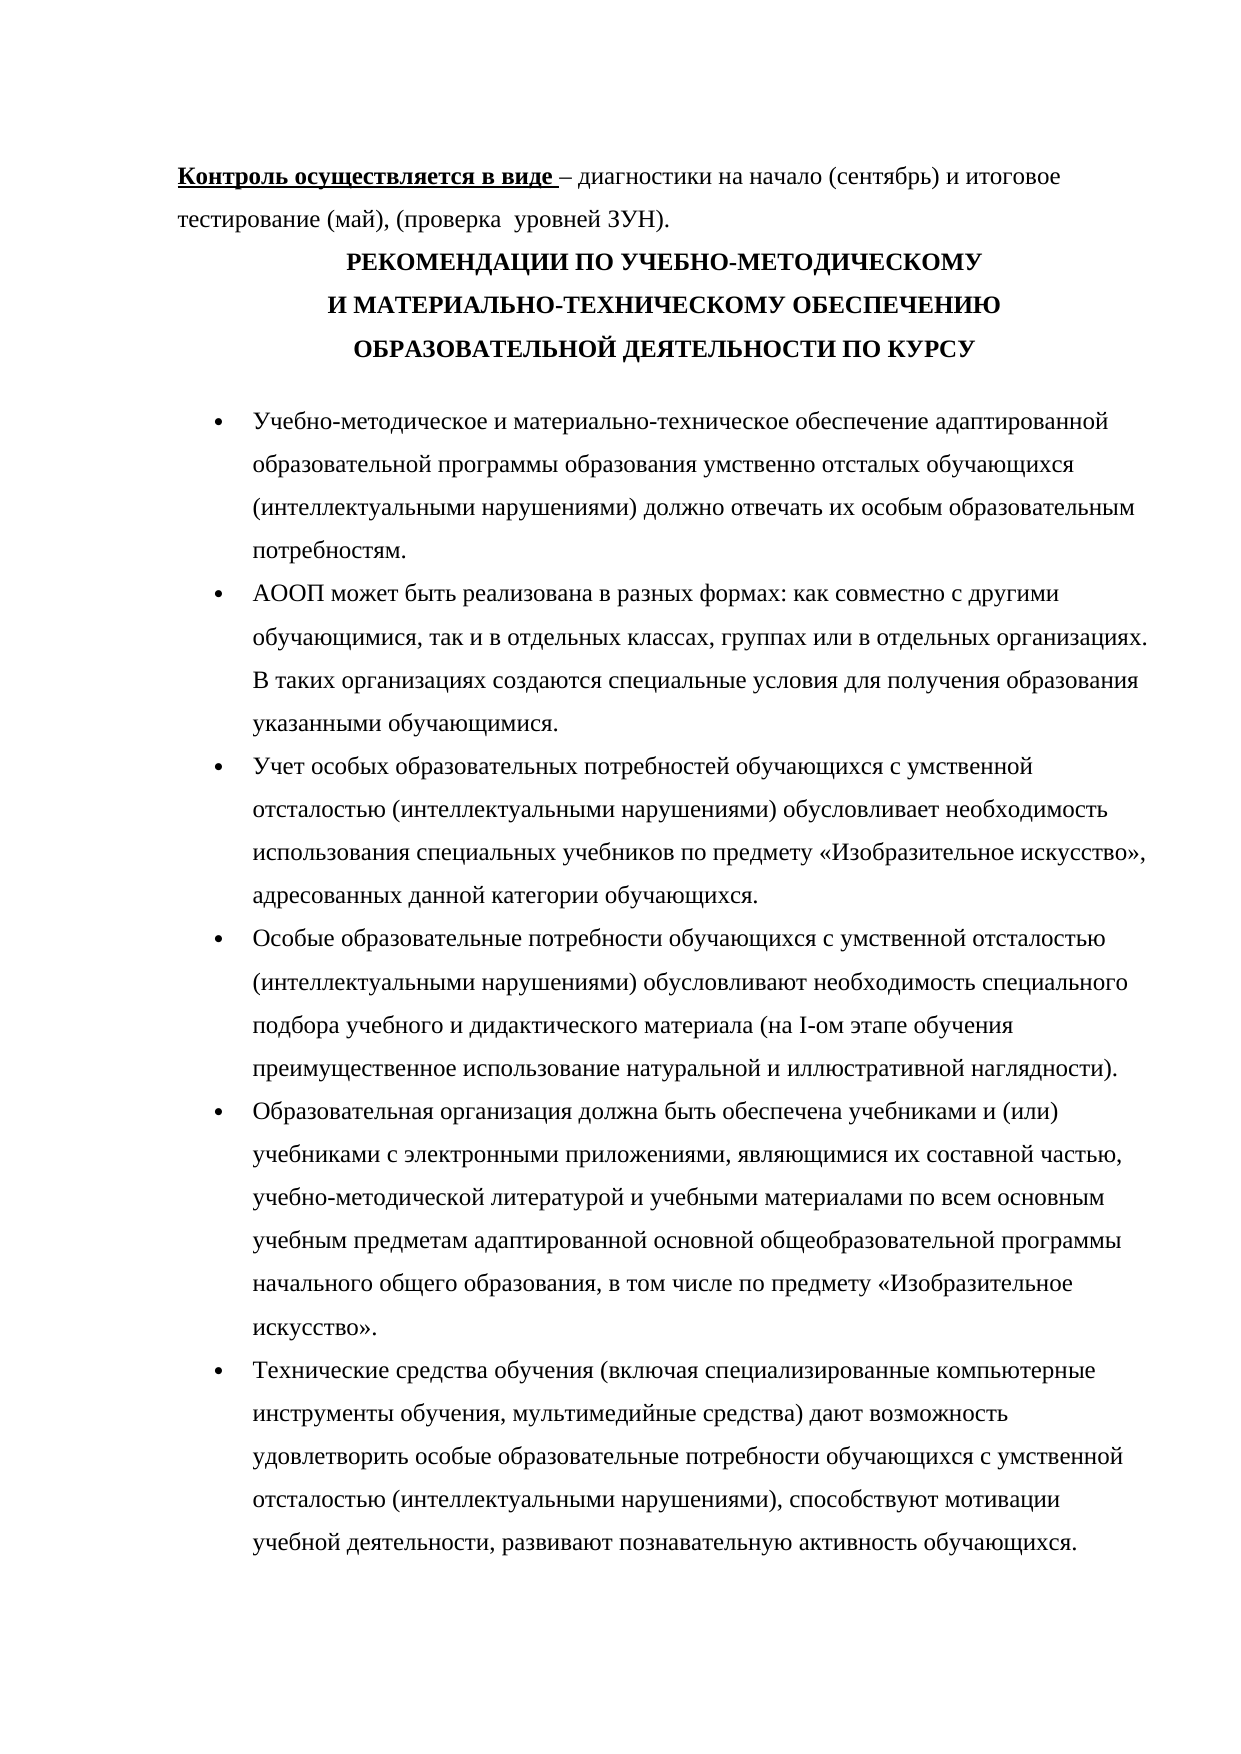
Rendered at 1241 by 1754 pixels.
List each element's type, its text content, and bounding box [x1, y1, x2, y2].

list Учет особых образовательных потребностей обучающихся с умственной отсталостью (интеллектуальными нарушениями) обусловливает необходимость использования специальных учебников по предмету «Изобразительное искусство», адресованных данной категории обучающихся. [215, 751, 1152, 909]
text РЕКОМЕНДАЦИИ ПО УЧЕБНО-МЕТОДИЧЕСКОМУ [177, 247, 1152, 276]
list Технические средства обучения (включая специализированные компьютерные инструменты обучения, мультимедийные средства) дают возможность удовлетворить особые образовательные потребности обучающихся с умственной отсталостью (интеллектуальными нарушениями), способствуют мотивации учебной деятельности, развивают познавательную активность обучающихся. [215, 1355, 1152, 1556]
list АООП может быть реализована в разных формах: как совместно с другими обучающимися, так и в отдельных классах, группах или в отдельных организациях. В таких организациях создаются специальные условия для получения образования указанными обучающимися. [215, 578, 1152, 737]
list Особые образовательные потребности обучающихся с умственной отсталостью (интеллектуальными нарушениями) обусловливают необходимость специального подбора учебного и дидактического материала (на I-ом этапе обучения преимущественное использование натуральной и иллюстративной наглядности). [215, 923, 1152, 1082]
list Образовательная организация должна быть обеспечена учебниками и (или) учебниками с электронными приложениями, являющимися их составной частью, учебно-методической литературой и учебными материалами по всем основным учебным предметам адаптированной основной общеобразовательной программы начального общего образования, в том числе по предмету «Изобразительное искусство». [215, 1096, 1152, 1340]
text Контроль осуществляется в виде – диагностики на начало (сентябрь) и итоговое тестирование (май), (проверка уровней ЗУН). [177, 161, 1152, 233]
text ОБРАЗОВАТЕЛЬНОЙ ДЕЯТЕЛЬНОСТИ ПО КУРСУ [177, 334, 1152, 362]
list Учебно-методическое и материально-техническое обеспечение адаптированной образовательной программы образования умственно отсталых обучающихся (интеллектуальными нарушениями) должно отвечать их особым образовательным потребностям. [215, 406, 1152, 564]
text И МАТЕРИАЛЬНО-ТЕХНИЧЕСКОМУ ОБЕСПЕЧЕНИЮ [177, 291, 1152, 319]
